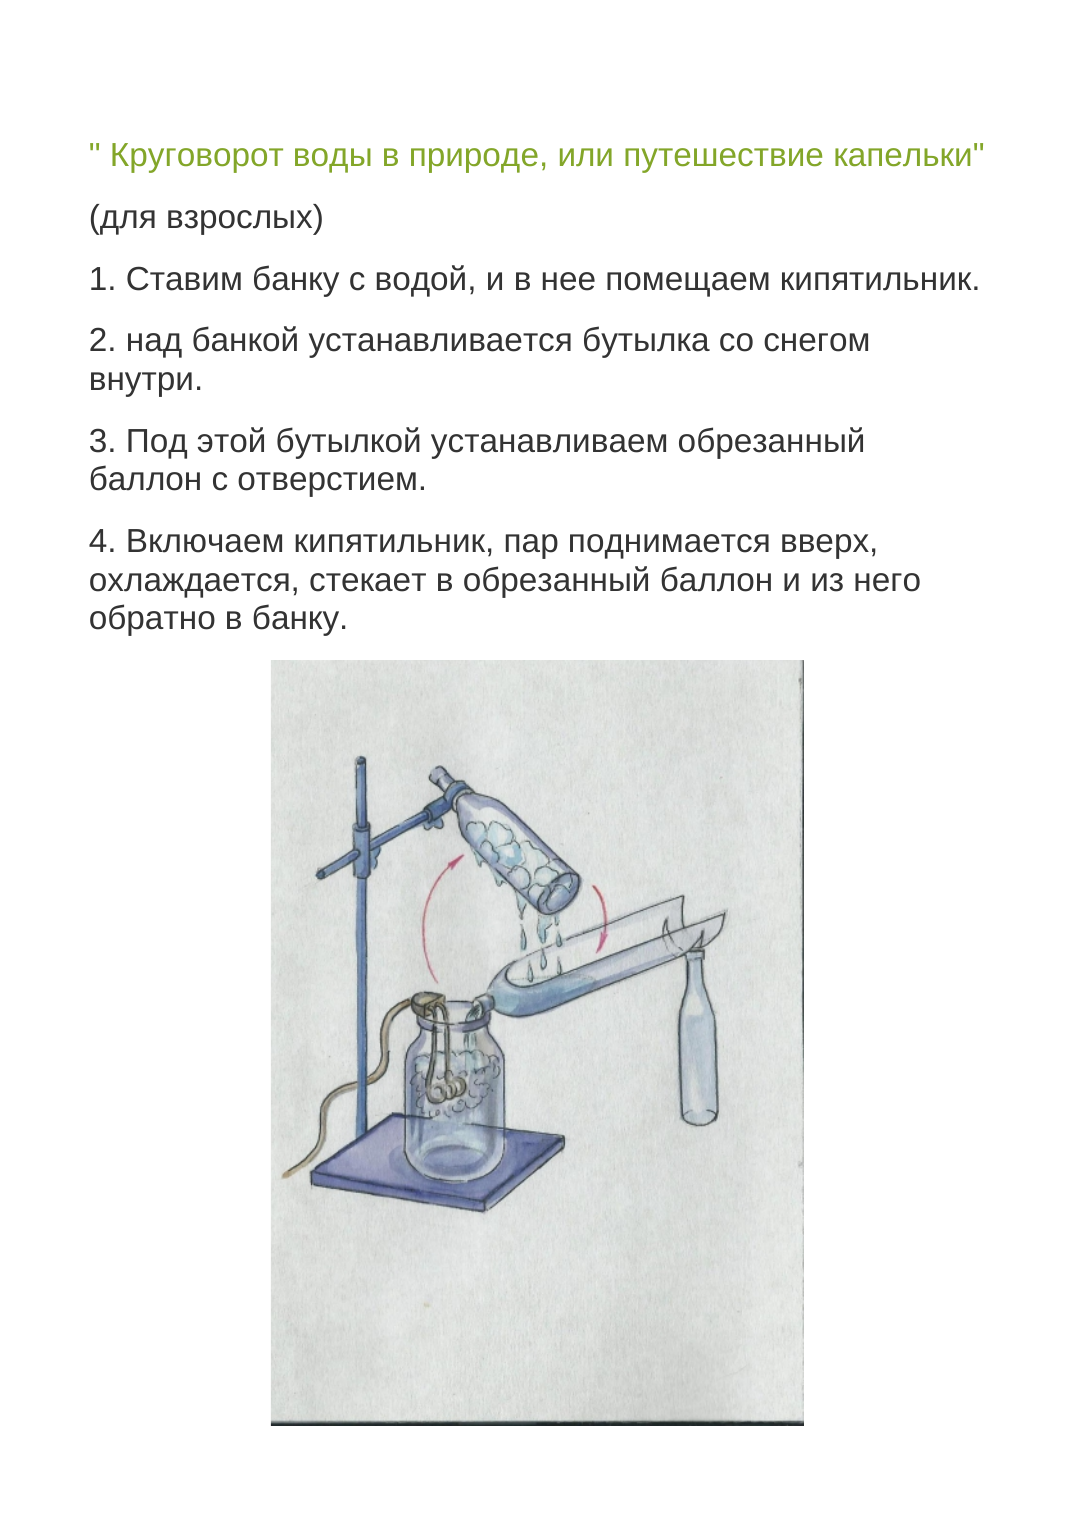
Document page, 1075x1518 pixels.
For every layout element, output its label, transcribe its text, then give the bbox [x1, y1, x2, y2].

text 2. над банкой устанавливается бутылка со снегом внутри. [89, 321, 986, 397]
text " Круговорот воды в природе, или путешествие капельки" [89, 135, 986, 173]
text 4. Включаем кипятильник, пар поднимается вверх, охлаждается, стекает в обрезанный баллон и из него обратно в банку. [89, 521, 986, 636]
picture [270, 660, 804, 1426]
text (для взрослых) [89, 197, 986, 235]
text 1. Ставим банку с водой, и в нее помещаем кипятильник. [89, 259, 986, 297]
text 3. Под этой бутылкой устанавливаем обрезанный баллон с отверстием. [89, 421, 986, 498]
